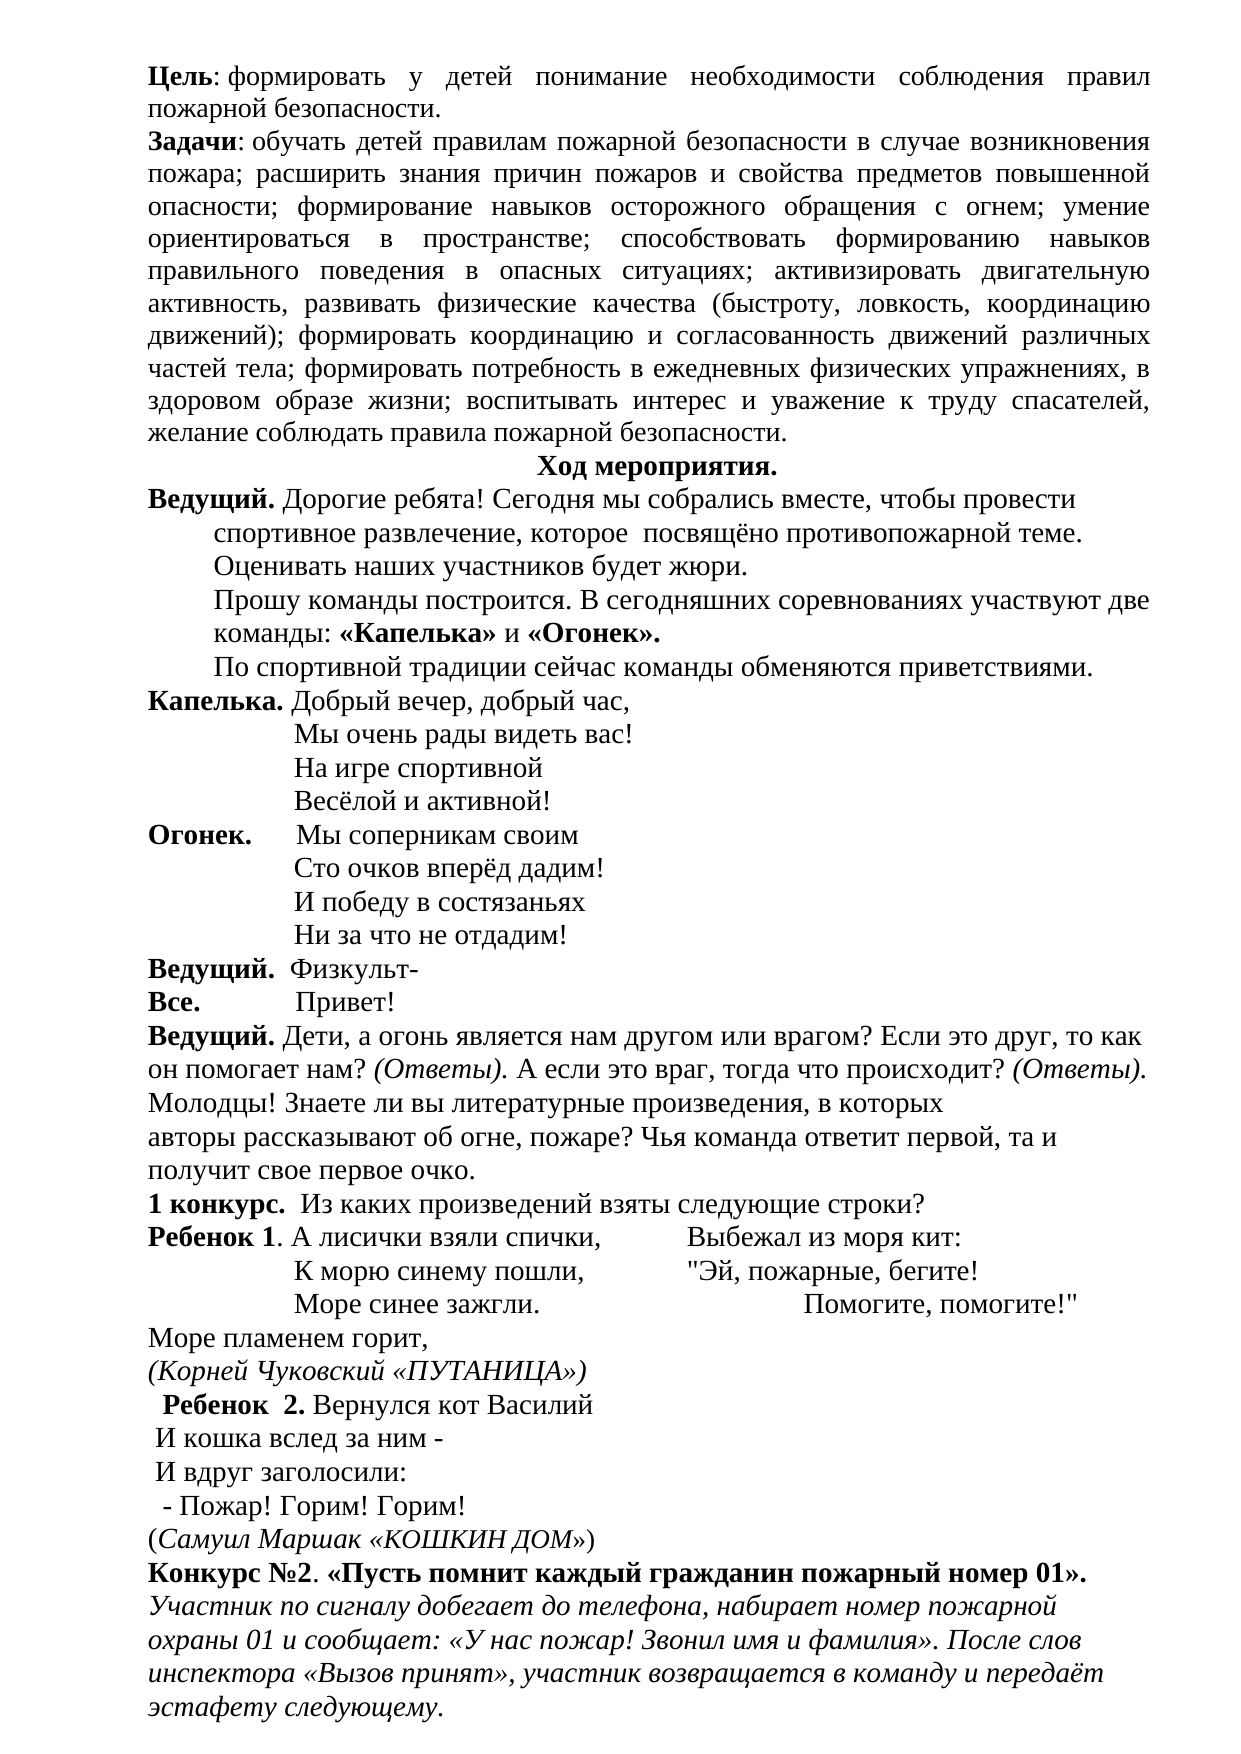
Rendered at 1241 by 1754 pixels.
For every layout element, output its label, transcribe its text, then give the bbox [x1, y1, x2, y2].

text Море пламенем горит, [148, 1320, 613, 1353]
text (Корней Чуковский «ПУТАНИЦА») [148, 1353, 1152, 1387]
text Капелька. Добрый вечер, добрый час, [148, 683, 1152, 716]
text Огонек. Мы соперникам своим [148, 817, 1152, 850]
text Выбежал из моря кит: [687, 1219, 1152, 1253]
text Весёлой и активной! [148, 783, 1152, 817]
text получит свое первое очко. [148, 1152, 1152, 1186]
text К морю синему пошли, [148, 1253, 613, 1286]
text Сто очков вперёд дадим! [148, 850, 1152, 884]
text Ребенок 2. Вернулся кот Василий [148, 1387, 613, 1421]
text Ведущий. Дорогие ребята! Сегодня мы собрались вместе, чтобы провести [148, 481, 1152, 515]
text Море синее зажгли. [148, 1286, 613, 1320]
text Цель: формировать у детей понимание необходимости соблюдения правил пожарной безопасности. [148, 59, 1152, 124]
text Конкурс №2. «Пусть помнит каждый гражданин пожарный номер 01». Участник по сигналу добегает до телефона, набирает номер пожарной охраны 01 и сообщает: «У нас пожар! Звонил имя и фамилия». После слов инспектора «Вызов принят», участник возвращается в команду и передаёт эстафету следующему. [148, 1555, 1152, 1722]
text спортивное развлечение, которое посвящёно противопожарной теме. [148, 515, 1152, 548]
text Задачи: обучать детей правилам пожарной безопасности в случае возникновения пожара; расширить знания причин пожаров и свойства предметов повышенной опасности; формирование навыков осторожного обращения с огнем; умение ориентироваться в пространстве; способствовать формированию навыков правильного поведения в опасных ситуациях; активизировать двигательную активность, развивать физические качества (быстроту, ловкость, координацию движений); формировать координацию и согласованность движений различных частей тела; формировать потребность в ежедневных физических упражнениях, в здоровом образе жизни; воспитывать интерес и уважение к труду спасателей, желание соблюдать правила пожарной безопасности. [148, 124, 1152, 448]
text 1 конкурс. Из каких произведений взяты следующие строки? [148, 1186, 1152, 1219]
text "Эй, пожарные, бегите! [687, 1253, 1152, 1286]
text команды: «Капелька» и «Огонек». [148, 616, 1152, 649]
text он помогает нам? (Ответы). А если это враг, тогда что происходит? (Ответы). Молодцы! Знаете ли вы литературные произведения, в которых [148, 1052, 1152, 1119]
text На игре спортивной [148, 750, 1152, 783]
text И кошка вслед за ним - И вдруг заголосили: - Пожар! Горим! Горим! [148, 1421, 1152, 1521]
text Ход мероприятия. [148, 448, 1152, 481]
text Ведущий. Физкульт- [148, 951, 1152, 984]
text И победу в состязаньях [148, 884, 1152, 917]
text Ребенок 1. А лисички взяли спички, [148, 1219, 613, 1253]
text По спортивной традиции сейчас команды обменяются приветствиями. [148, 649, 1152, 683]
text Ни за что не отдадим! [148, 917, 1152, 951]
text Помогите, помогите!" [687, 1286, 1152, 1320]
text авторы рассказывают об огне, пожаре? Чья команда ответит первой, та и [148, 1119, 1152, 1152]
text Все. Привет! [148, 984, 1152, 1018]
text Мы очень рады видеть вас! [148, 716, 1152, 750]
text Ведущий. Дети, а огонь является нам другом или врагом? Если это друг, то как [148, 1018, 1152, 1052]
text (Самуил Маршак «КОШКИН ДОМ») [148, 1521, 1152, 1555]
text Оценивать наших участников будет жюри. [148, 548, 1152, 582]
text Прошу команды построится. В сегодняшних соревнованиях участвуют две [148, 582, 1152, 616]
